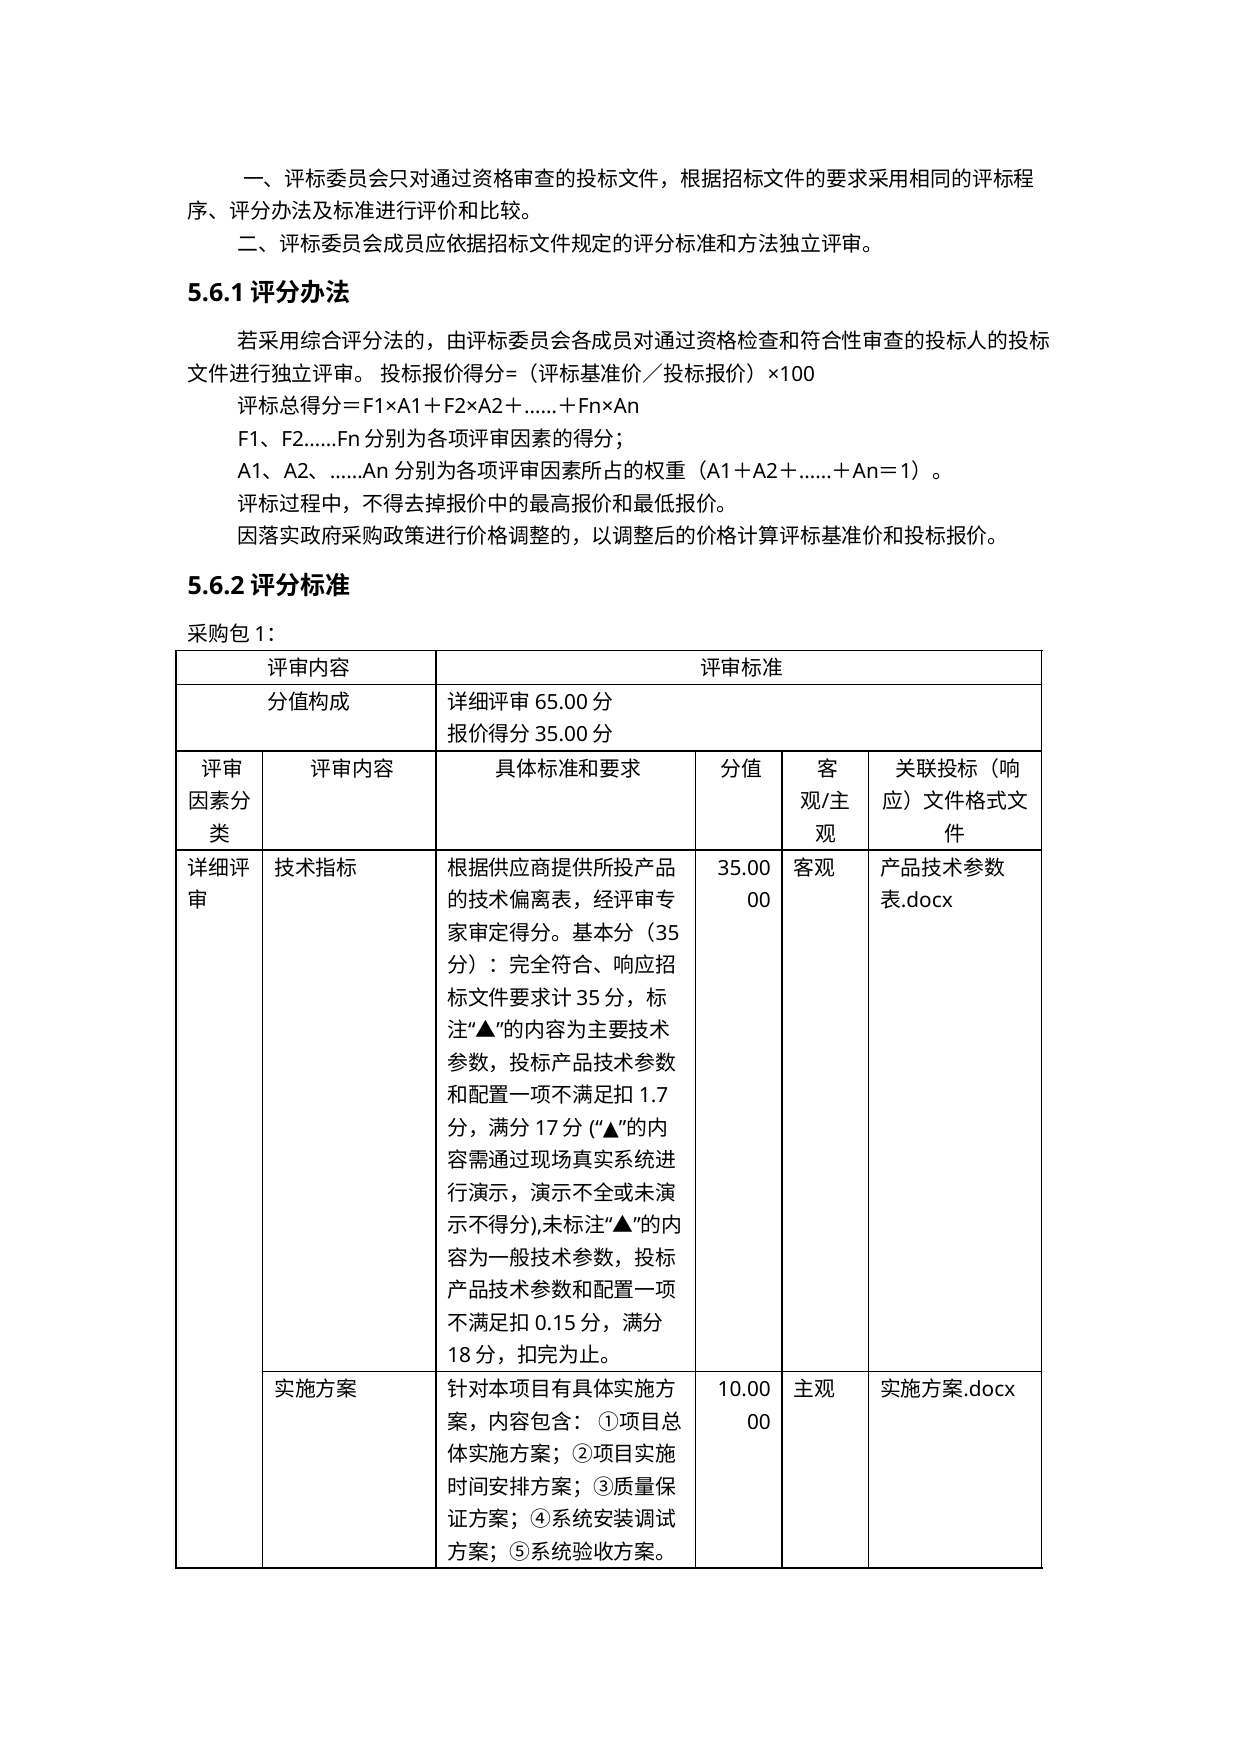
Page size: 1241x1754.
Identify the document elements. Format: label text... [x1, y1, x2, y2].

text 采购包1： [187, 617, 1053, 649]
table_cell 10.0000 [696, 1372, 781, 1567]
table_header 评审内容 [177, 651, 435, 683]
text 评标过程中，不得去掉报价中的最高报价和最低报价。 [187, 487, 1053, 519]
text 一、评标委员会只对通过资格审查的投标文件，根据招标文件的要求采用相同的评标程序、评分办法及标准进行评价和比较。 [187, 162, 1053, 227]
table_cell 实施方案.docx [869, 1372, 1041, 1567]
text 评标总得分＝F1×A1＋F2×A2＋……＋Fn×An [187, 389, 1053, 422]
text A1、A2、……An 分别为各项评审因素所占的权重（A1＋A2＋……＋An＝1）。 [187, 454, 1053, 487]
table_cell 分值 [696, 752, 781, 849]
text 若采用综合评分法的，由评标委员会各成员对通过资格检查和符合性审查的投标人的投标文件进行独立评审。 投标报价得分=（评标基准价／投标报价）×100 [187, 324, 1053, 389]
table_cell 客观 [783, 851, 868, 1371]
text F1、F2……Fn分别为各项评审因素的得分； [187, 422, 1053, 454]
table_cell 详细评审65.00分 报价得分35.00分 [437, 685, 1041, 750]
table_cell 评审内容 [263, 752, 435, 849]
table_cell 实施方案 [263, 1372, 435, 1567]
text 二、评标委员会成员应依据招标文件规定的评分标准和方法独立评审。 [187, 227, 1053, 259]
table_cell 详细评审 [177, 851, 262, 1567]
table_cell 具体标准和要求 [437, 752, 695, 849]
table_cell 产品技术参数表.docx [869, 851, 1041, 1371]
table_cell 分值构成 [177, 685, 435, 750]
table_cell 关联投标（响应）文件格式文件 [869, 752, 1041, 849]
table_cell 评审因素分类 [177, 752, 262, 849]
table_cell 根据供应商提供所投产品的技术偏离表，经评审专家审定得分。基本分（35分）：完全符合、响应招标文件要求计35分，标注“▲”的内容为主要技术参数，投标产品技术参数和配置一项不满足扣1.7分，满分17分 (“▲”的内容需通过现场真实系统进行演示，演示不全或未演示不得分),未标注“▲”的内容为一般技术参数，投标产品技术参数和配置一项不满足扣0.15分，满分18分，扣完为止。 [437, 851, 695, 1371]
table_cell 客观/主观 [783, 752, 868, 849]
text 因落实政府采购政策进行价格调整的，以调整后的价格计算评标基准价和投标报价。 [187, 519, 1053, 552]
table_header 评审标准 [437, 651, 1041, 683]
table_cell 35.0000 [696, 851, 781, 1371]
table_cell 技术指标 [263, 851, 435, 1371]
text 5.6.2评分标准 [187, 552, 1053, 617]
text 5.6.1评分办法 [187, 259, 1053, 324]
table_cell 主观 [783, 1372, 868, 1567]
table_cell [437, 1372, 695, 1567]
